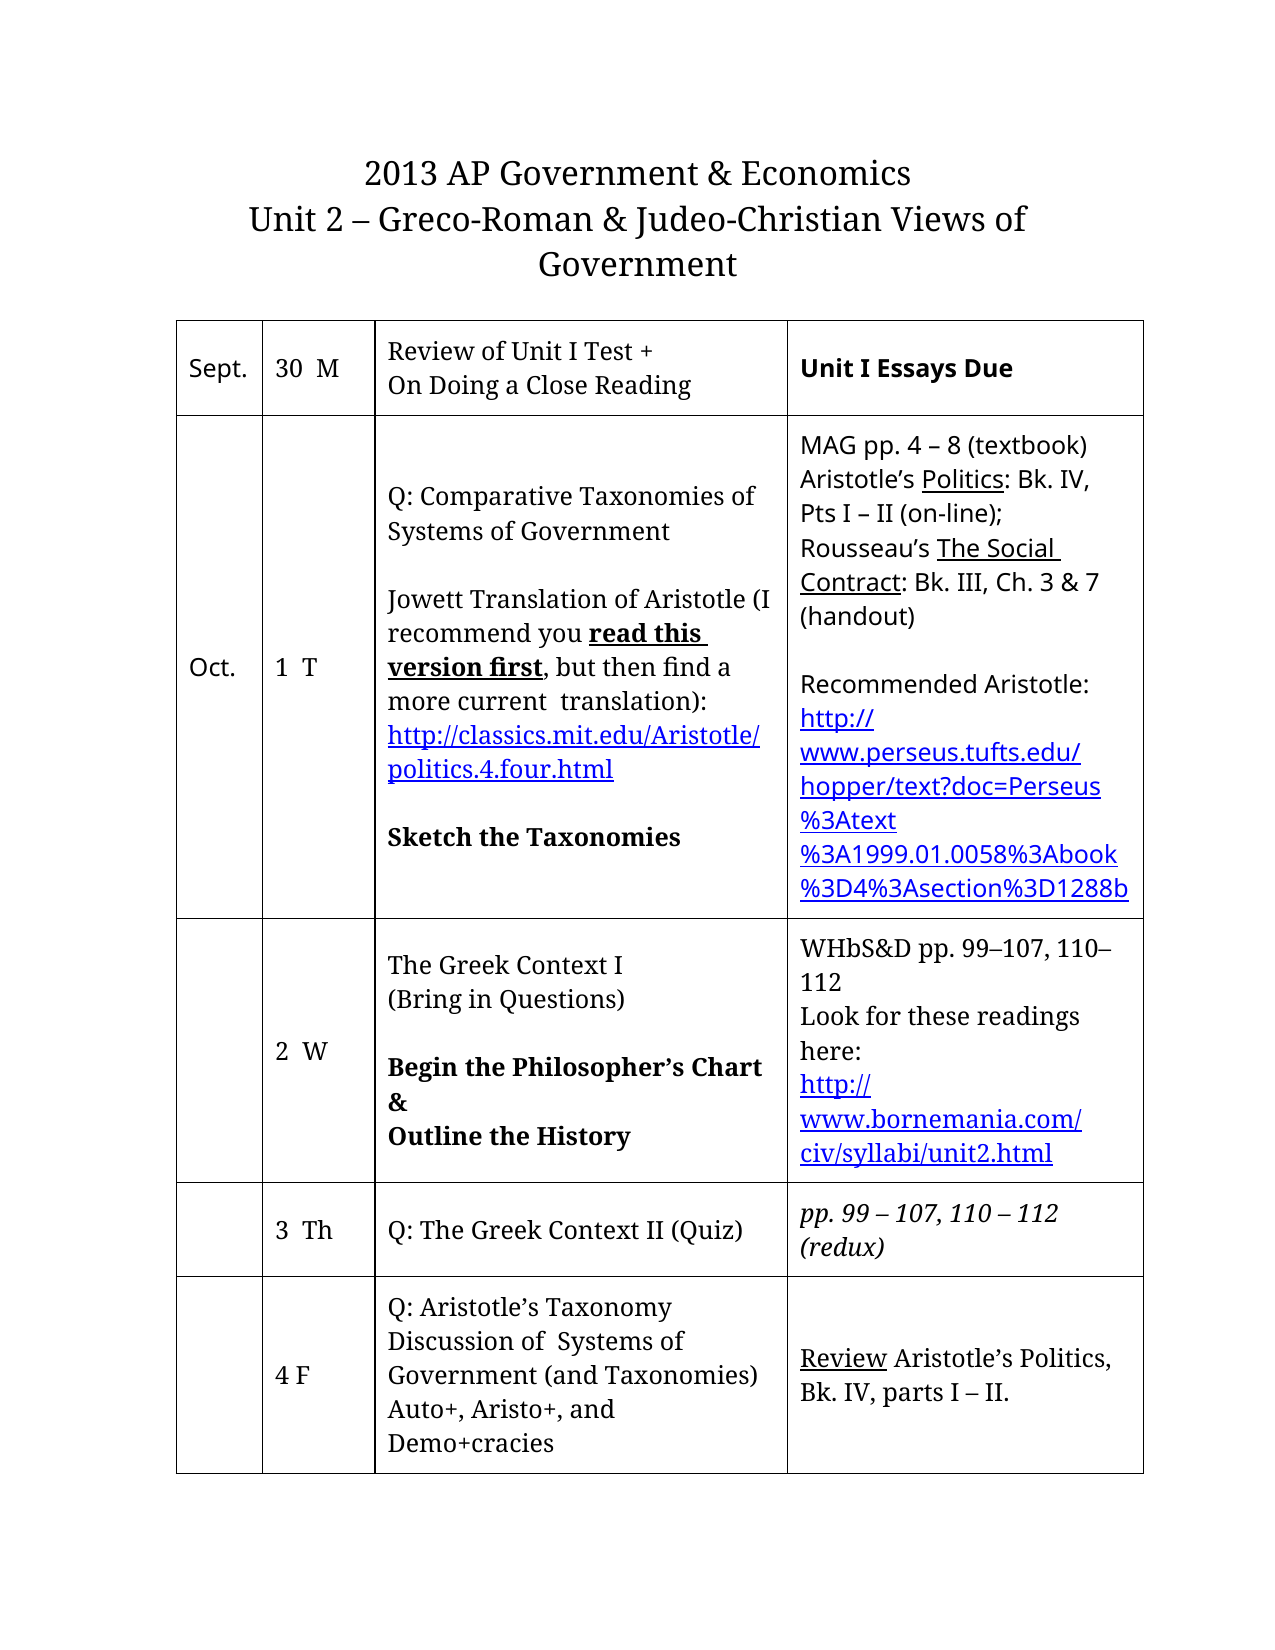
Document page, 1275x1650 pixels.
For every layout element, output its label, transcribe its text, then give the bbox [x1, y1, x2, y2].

table_cell [177, 1277, 262, 1472]
table_cell Q: The Greek Context II (Quiz) [376, 1183, 787, 1276]
text Unit 2 – Greco-Roman & Judeo-Christian Views of Government [187, 195, 1087, 286]
text 2013 AP Government & Economics [187, 150, 1087, 195]
table_cell 1 T [263, 416, 374, 917]
table_cell [177, 1183, 262, 1276]
table_cell [177, 919, 262, 1182]
table_header Unit I Essays Due [788, 321, 1143, 414]
table_header 30 M [263, 321, 374, 414]
table_cell 3 Th [263, 1183, 374, 1276]
table_cell MAG pp. 4 – 8 (textbook) Aristotle’s Politics: Bk. IV, Pts I – II (on-line); Rousseau’s The Social Contract: Bk. III, Ch. 3 & 7 (handout) Recommended Aristotle: http://www.perseus.tufts.edu/hopper/text?doc=Perseus%3Atext%3A1999.01.0058%3Abook%3D4%3Asection%3D1288b [788, 416, 1143, 917]
table_header Sept. [177, 321, 262, 414]
table_cell The Greek Context I (Bring in Questions) Begin the Philosopher’s Chart & Outline the History [376, 919, 787, 1182]
table_cell Q: Comparative Taxonomies of Systems of Government Jowett Translation of Aristotle (I recommend you read this version first, but then find a more current translation): http://classics.mit.edu/Aristotle/politics.4.four.html Sketch the Taxonomies [376, 416, 787, 917]
table_cell 2 W [263, 919, 374, 1182]
table_cell WHbS&D pp. 99–107, 110–112 Look for these readings here: http://www.bornemania.com/civ/syllabi/unit2.html [788, 919, 1143, 1182]
table_cell Q: Aristotle’s Taxonomy Discussion of Systems of Government (and Taxonomies) Auto+, Aristo+, and Demo+cracies [376, 1277, 787, 1472]
table_cell pp. 99 – 107, 110 – 112 (redux) [788, 1183, 1143, 1276]
table_header Review of Unit I Test + On Doing a Close Reading [376, 321, 787, 414]
table_cell 4 F [263, 1277, 374, 1472]
table_cell Review Aristotle’s Politics, Bk. IV, parts I – II. [788, 1277, 1143, 1472]
table_cell Oct. [177, 416, 262, 917]
